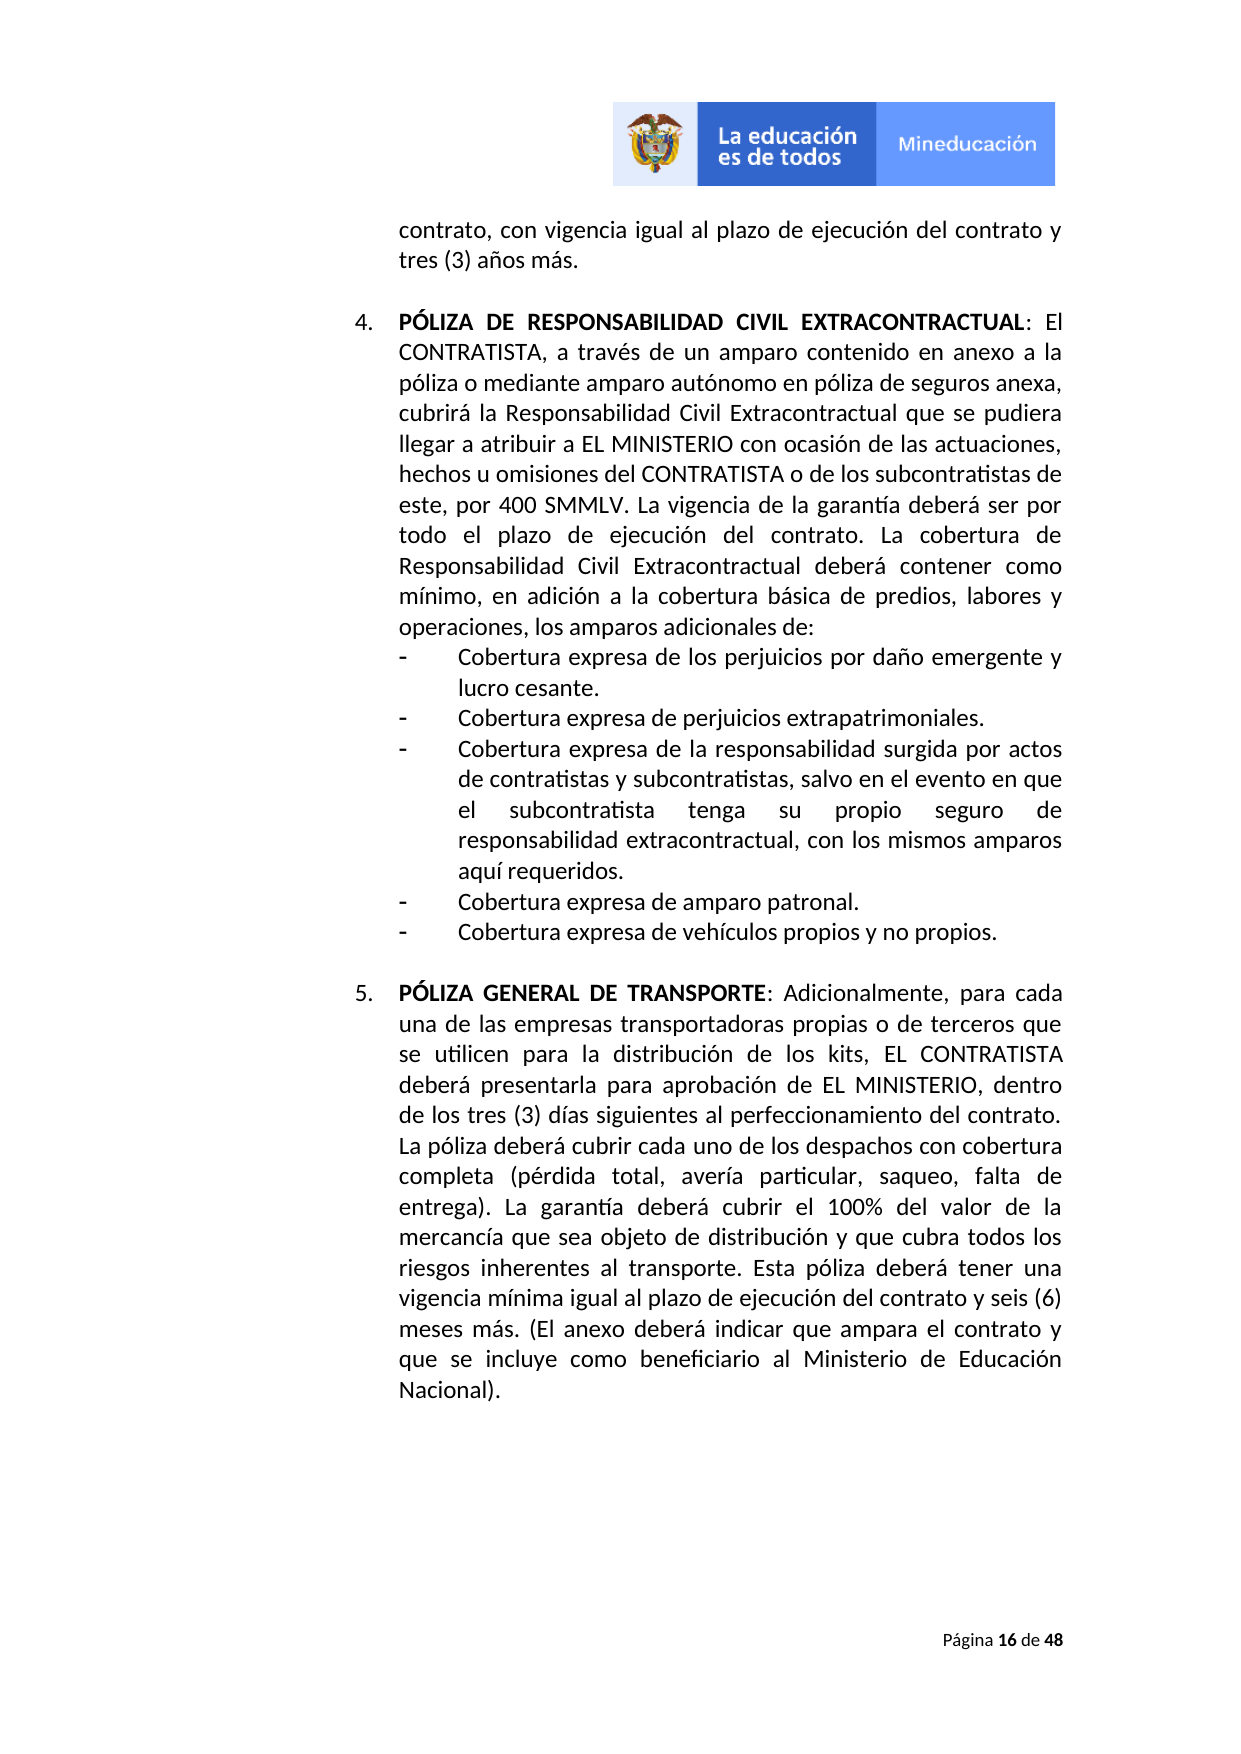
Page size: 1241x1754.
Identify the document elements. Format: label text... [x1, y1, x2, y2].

list PÓLIZA DE RESPONSABILIDAD CIVIL EXTRACONTRACTUAL: El CONTRATISTA, a través de un amparo contenido en anexo a la póliza o mediante amparo autónomo en póliza de seguros anexa, cubrirá la Responsabilidad Civil Extracontractual que se pudiera llegar a atribuir a EL MINISTERIO con ocasión de las actuaciones, hechos u omisiones del CONTRATISTA o de los subcontratistas de este, por 400 SMMLV. La vigencia de la garantía deberá ser por todo el plazo de ejecución del contrato. La cobertura de Responsabilidad Civil Extracontractual deberá contener como mínimo, en adición a la cobertura básica de predios, labores y operaciones, los amparos adicionales de: [354, 306, 1063, 641]
list PÓLIZA GENERAL DE TRANSPORTE: Adicionalmente, para cada una de las empresas transportadoras propias o de terceros que se utilicen para la distribución de los kits, EL CONTRATISTA deberá presentarla para aprobación de EL MINISTERIO, dentro de los tres (3) días siguientes al perfeccionamiento del contrato. La póliza deberá cubrir cada uno de los despachos con cobertura completa (pérdida total, avería particular, saqueo, falta de entrega). La garantía deberá cubrir el 100% del valor de la mercancía que sea objeto de distribución y que cubra todos los riesgos inherentes al transporte. Esta póliza deberá tener una vigencia mínima igual al plazo de ejecución del contrato y seis (6) meses más. (El anexo deberá indicar que ampara el contrato y que se incluye como beneficiario al Ministerio de Educación Nacional). [354, 977, 1063, 1404]
picture [613, 102, 1056, 186]
list Cobertura expresa de amparo patronal. [399, 886, 1063, 916]
list Cobertura expresa de los perjuicios por daño emergente y lucro cesante. [399, 641, 1063, 702]
list Cobertura expresa de vehículos propios y no propios. [399, 916, 1063, 947]
list Cobertura expresa de la responsabilidad surgida por actos de contratistas y subcontratistas, salvo en el evento en que el subcontratista tenga su propio seguro de responsabilidad extracontractual, con los mismos amparos aquí requeridos. [399, 733, 1063, 886]
list Cobertura expresa de perjuicios extrapatrimoniales. [399, 702, 1063, 733]
